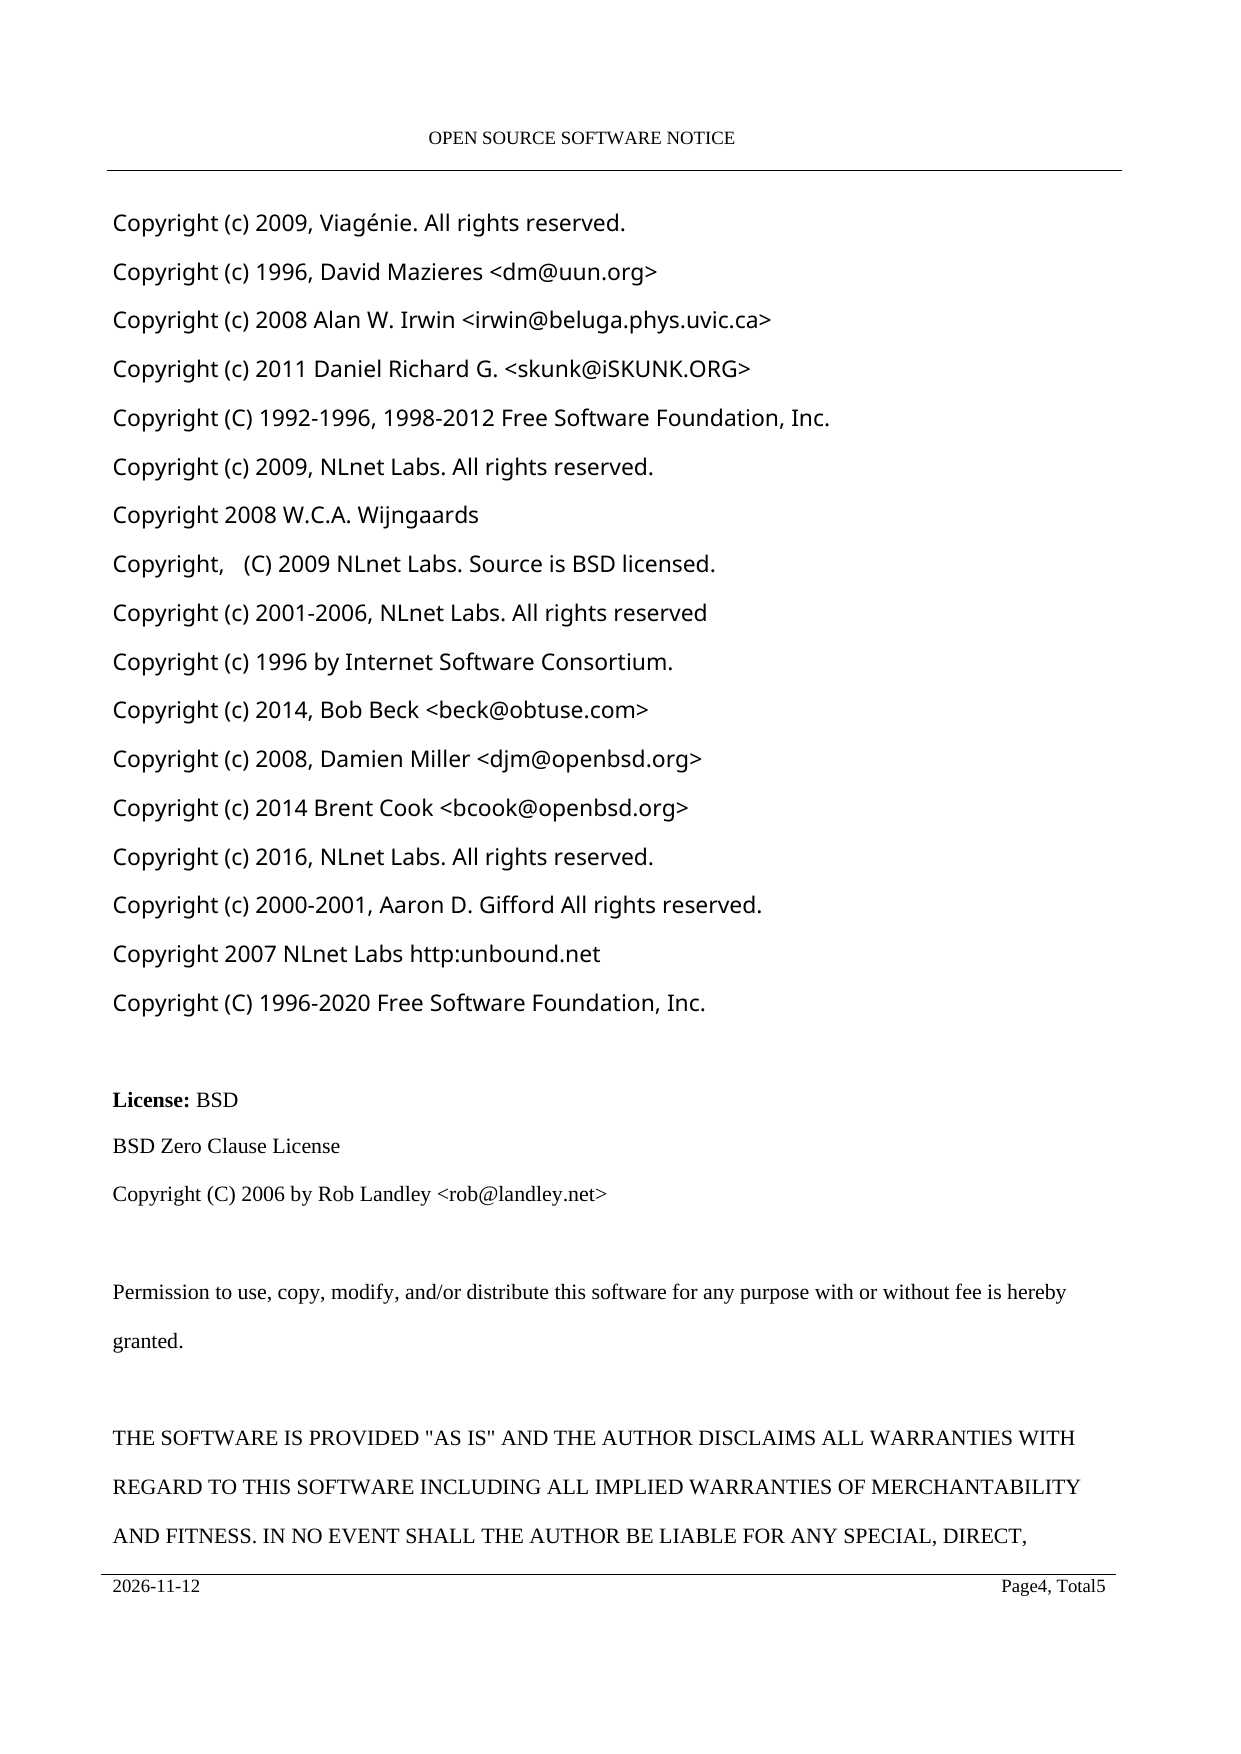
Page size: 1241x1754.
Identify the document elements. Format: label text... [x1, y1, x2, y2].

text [112, 1129, 1128, 1551]
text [112, 206, 1128, 1068]
text License: BSD [112, 1084, 1128, 1116]
